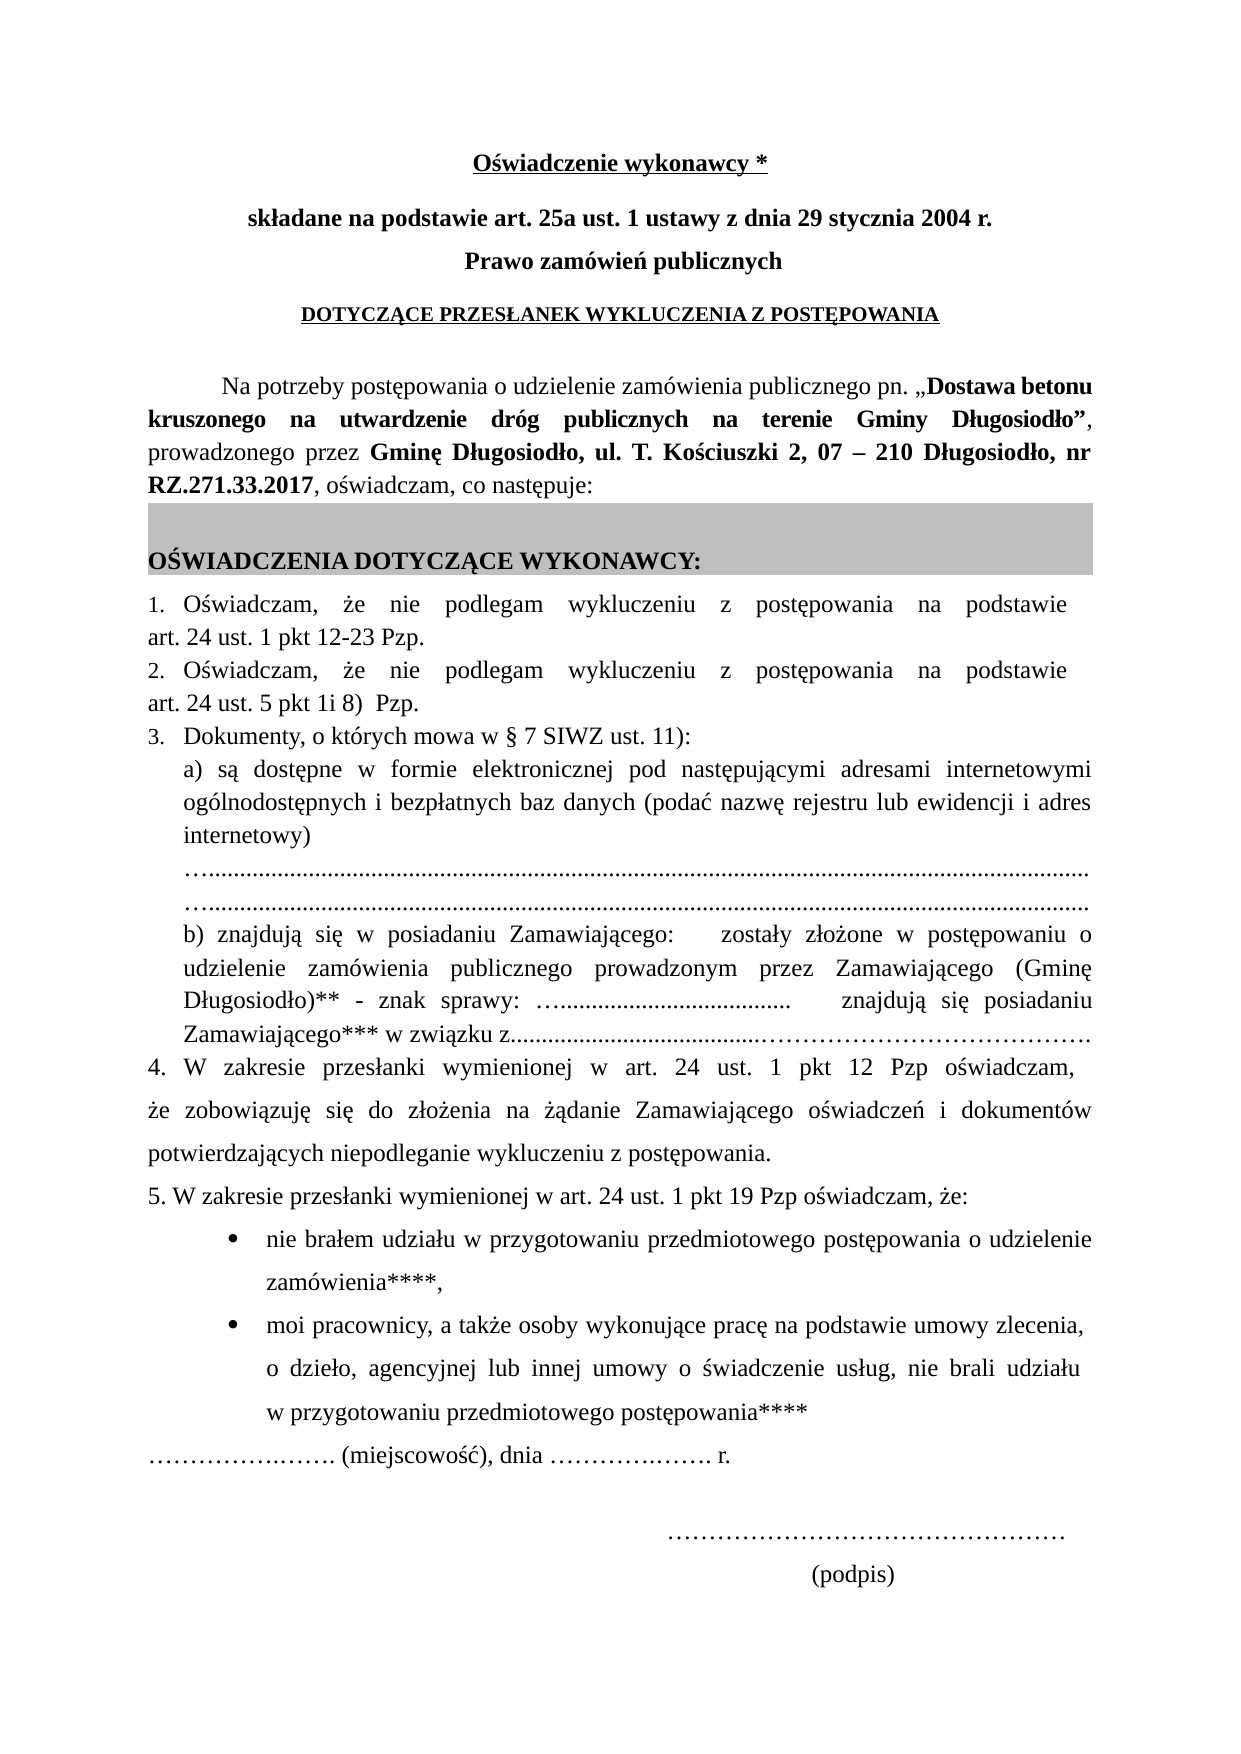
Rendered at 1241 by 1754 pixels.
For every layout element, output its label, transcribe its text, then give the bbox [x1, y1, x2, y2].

list Dokumenty, o których mowa w § 7 SIWZ ust. 11): [148, 721, 1093, 750]
text …………….……. (miejscowość), dnia ………….……. r. [148, 1440, 1093, 1468]
list Oświadczam, że nie podlegam wykluczeniu z postępowania na podstawie art. 24 ust. 5 pkt 1i 8) Pzp. [148, 655, 1093, 717]
text DOTYCZĄCE PRZESŁANEK WYKLUCZENIA Z POSTĘPOWANIA [148, 302, 1093, 326]
text 4. W zakresie przesłanki wymienionej w art. 24 ust. 1 pkt 12 Pzp oświadczam, że zobowiązuję się do złożenia na żądanie Zamawiającego oświadczeń i dokumentów potwierdzających niepodleganie wykluczeniu z postępowania. [148, 1052, 1093, 1167]
text (podpis) [738, 1559, 1093, 1588]
text Na potrzeby postępowania o udzielenie zamówienia publicznego pn. „Dostawa betonu kruszonego na utwardzenie dróg publicznych na terenie Gminy Długosiodło”, prowadzonego przez Gminę Długosiodło, ul. T. Kościuszki 2, 07 – 210 Długosiodło, nr RZ.271.33.2017, oświadczam, co następuje: [148, 371, 1093, 499]
text Oświadczenie wykonawcy * [148, 148, 1093, 176]
text Prawo zamówień publicznych [148, 246, 1093, 275]
list nie brałem udziału w przygotowaniu przedmiotowego postępowania o udzielenie zamówienia****, [228, 1224, 1093, 1296]
list Oświadczam, że nie podlegam wykluczeniu z postępowania na podstawie art. 24 ust. 1 pkt 12-23 Pzp. [148, 589, 1093, 651]
text składane na podstawie art. 25a ust. 1 ustawy z dnia 29 stycznia 2004 r. [148, 203, 1093, 232]
list a) są dostępne w formie elektronicznej pod następującymi adresami internetowymi ogólnodostępnych i bezpłatnych baz danych (podać nazwę rejestru lub ewidencji i adres internetowy) …............................................................................................................................................. …............................................................................................................................................. [183, 754, 1093, 915]
text ………………………………………… [148, 1516, 1093, 1545]
list moi pracownicy, a także osoby wykonujące pracę na podstawie umowy zlecenia, o dzieło, agencyjnej lub innej umowy o świadczenie usług, nie brali udziału w przygotowaniu przedmiotowego postępowania**** [228, 1310, 1093, 1425]
list b) znajdują się w posiadaniu Zamawiającego: zostały złożone w postępowaniu o udzielenie zamówienia publicznego prowadzonym przez Zamawiającego (Gminę Długosiodło)** - znak sprawy: …..................................... znajdują się posiadaniu Zamawiającego*** w związku z........................................…………………………………. [183, 919, 1093, 1047]
text OŚWIADCZENIA DOTYCZĄCE WYKONAWCY: [148, 546, 1093, 575]
text 5. W zakresie przesłanki wymienionej w art. 24 ust. 1 pkt 19 Pzp oświadczam, że: [148, 1181, 1093, 1210]
